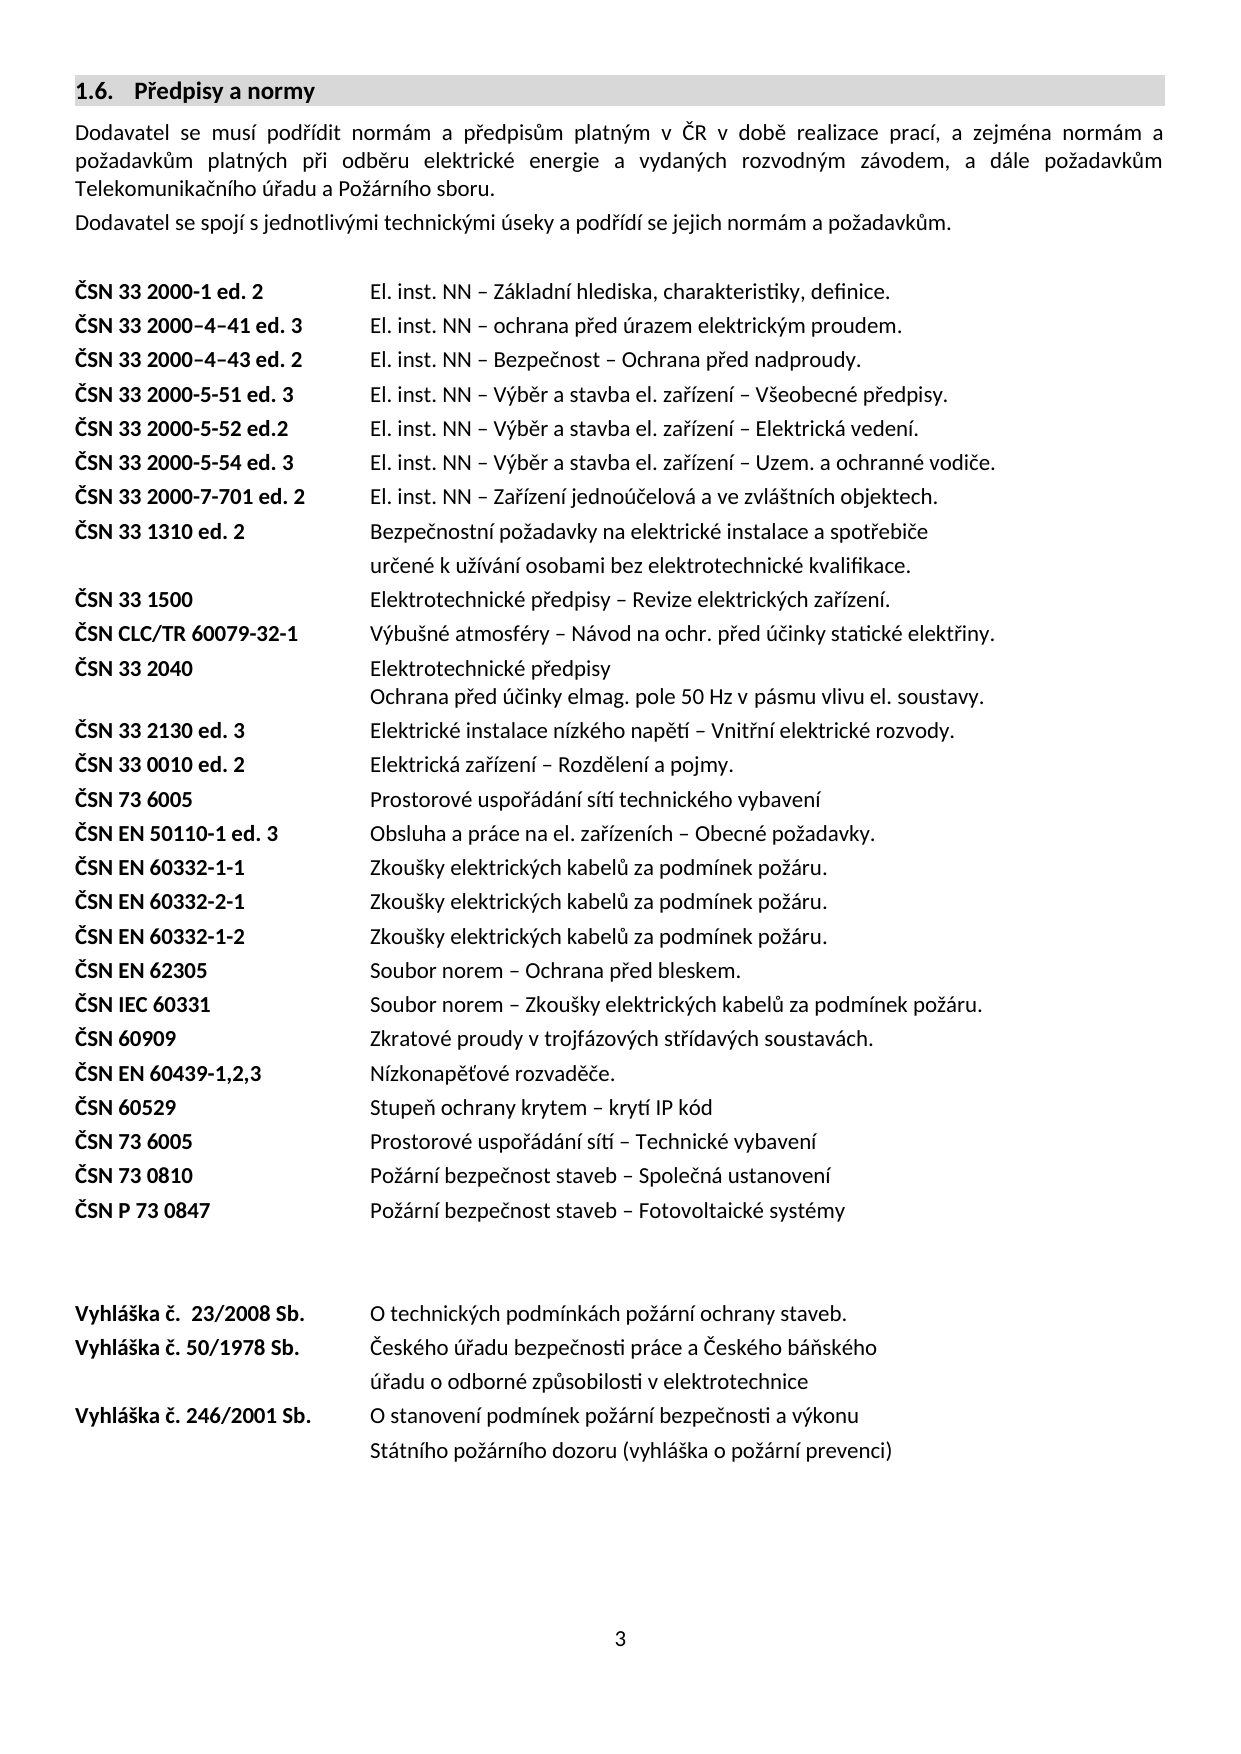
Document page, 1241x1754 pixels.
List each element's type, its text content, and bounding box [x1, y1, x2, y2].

text ČSN 33 1310 ed. 2 Bezpečnostní požadavky na elektrické instalace a spotřebiče [75, 517, 1165, 545]
text Vyhláška č. 23/2008 Sb. O technických podmínkách požární ochrany staveb. [75, 1299, 1165, 1327]
text ČSN 33 1500 Elektrotechnické předpisy – Revize elektrických zařízení. [75, 585, 1165, 613]
text Státního požárního dozoru (vyhláška o požární prevenci) [326, 1436, 1165, 1464]
text ČSN 33 0010 ed. 2 Elektrická zařízení – Rozdělení a pojmy. [75, 750, 1165, 778]
text ČSN EN 62305 Soubor norem – Ochrana před bleskem. [75, 956, 1165, 984]
text ČSN 33 2000-1 ed. 2 El. inst. NN – Základní hlediska, charakteristiky, definice. [75, 277, 1165, 305]
text ČSN EN 50110-1 ed. 3 Obsluha a práce na el. zařízeních – Obecné požadavky. [75, 819, 1165, 847]
text ČSN 33 2000–4–43 ed. 2 El. inst. NN – Bezpečnost – Ochrana před nadproudy. [75, 345, 1165, 373]
text Předpisy a normy [75, 75, 1165, 106]
text ČSN 33 2130 ed. 3 Elektrické instalace nízkého napětí – Vnitřní elektrické rozvody. [75, 716, 1165, 744]
text ČSN 33 2000-5-51 ed. 3 El. inst. NN – Výběr a stavba el. zařízení – Všeobecné předpisy. [75, 380, 1165, 408]
text ČSN EN 60332-2-1 Zkoušky elektrických kabelů za podmínek požáru. [75, 887, 1165, 916]
text ČSN 60529 Stupeň ochrany krytem – krytí IP kód [75, 1093, 1165, 1121]
text ČSN 73 6005 Prostorové uspořádání sítí technického vybavení [75, 785, 1165, 813]
text ČSN CLC/TR 60079-32-1 Výbušné atmosféry – Návod na ochr. před účinky statické elektřiny. [75, 619, 1165, 648]
text ČSN P 73 0847 Požární bezpečnost staveb – Fotovoltaické systémy [75, 1196, 1165, 1224]
text ČSN 73 0810 Požární bezpečnost staveb – Společná ustanovení [75, 1162, 1165, 1190]
text ČSN EN 60332-1-2 Zkoušky elektrických kabelů za podmínek požáru. [75, 922, 1165, 950]
text určené k užívání osobami bez elektrotechnické kvalifikace. [178, 551, 1165, 579]
text Vyhláška č. 50/1978 Sb. Českého úřadu bezpečnosti práce a Českého báňského [75, 1333, 1165, 1361]
text Dodavatel se spojí s jednotlivými technickými úseky a podřídí se jejich normám a požadavkům. [75, 208, 1165, 236]
text ČSN 33 2000-5-52 ed.2 El. inst. NN – Výběr a stavba el. zařízení – Elektrická vedení. [75, 414, 1165, 442]
text ČSN 73 6005 Prostorové uspořádání sítí – Technické vybavení [75, 1127, 1165, 1155]
text ČSN EN 60332-1-1 Zkoušky elektrických kabelů za podmínek požáru. [75, 853, 1165, 881]
text ČSN 33 2000-5-54 ed. 3 El. inst. NN – Výběr a stavba el. zařízení – Uzem. a ochranné vodiče. [75, 448, 1165, 476]
text ČSN 33 2040 Elektrotechnické předpisy Ochrana před účinky elmag. pole 50 Hz v pásmu vlivu el. soustavy. [75, 654, 1165, 710]
text ČSN 33 2000-7-701 ed. 2 El. inst. NN – Zařízení jednoúčelová a ve zvláštních objektech. [75, 482, 1165, 511]
text ČSN IEC 60331 Soubor norem – Zkoušky elektrických kabelů za podmínek požáru. [75, 990, 1165, 1018]
text ČSN EN 60439-1,2,3 Nízkonapěťové rozvaděče. [75, 1059, 1165, 1087]
text úřadu o odborné způsobilosti v elektrotechnice [178, 1367, 1165, 1395]
text ČSN 60909 Zkratové proudy v trojfázových střídavých soustavách. [75, 1024, 1165, 1053]
text Vyhláška č. 246/2001 Sb. O stanovení podmínek požární bezpečnosti a výkonu [75, 1402, 1165, 1429]
text ČSN 33 2000–4–41 ed. 3 El. inst. NN – ochrana před úrazem elektrickým proudem. [75, 311, 1165, 339]
text Dodavatel se musí podřídit normám a předpisům platným v ČR v době realizace prací, a zejména normám a požadavkům platných při odběru elektrické energie a vydaných rozvodným závodem, a dále požadavkům Telekomunikačního úřadu a Požárního sboru. [75, 118, 1165, 202]
